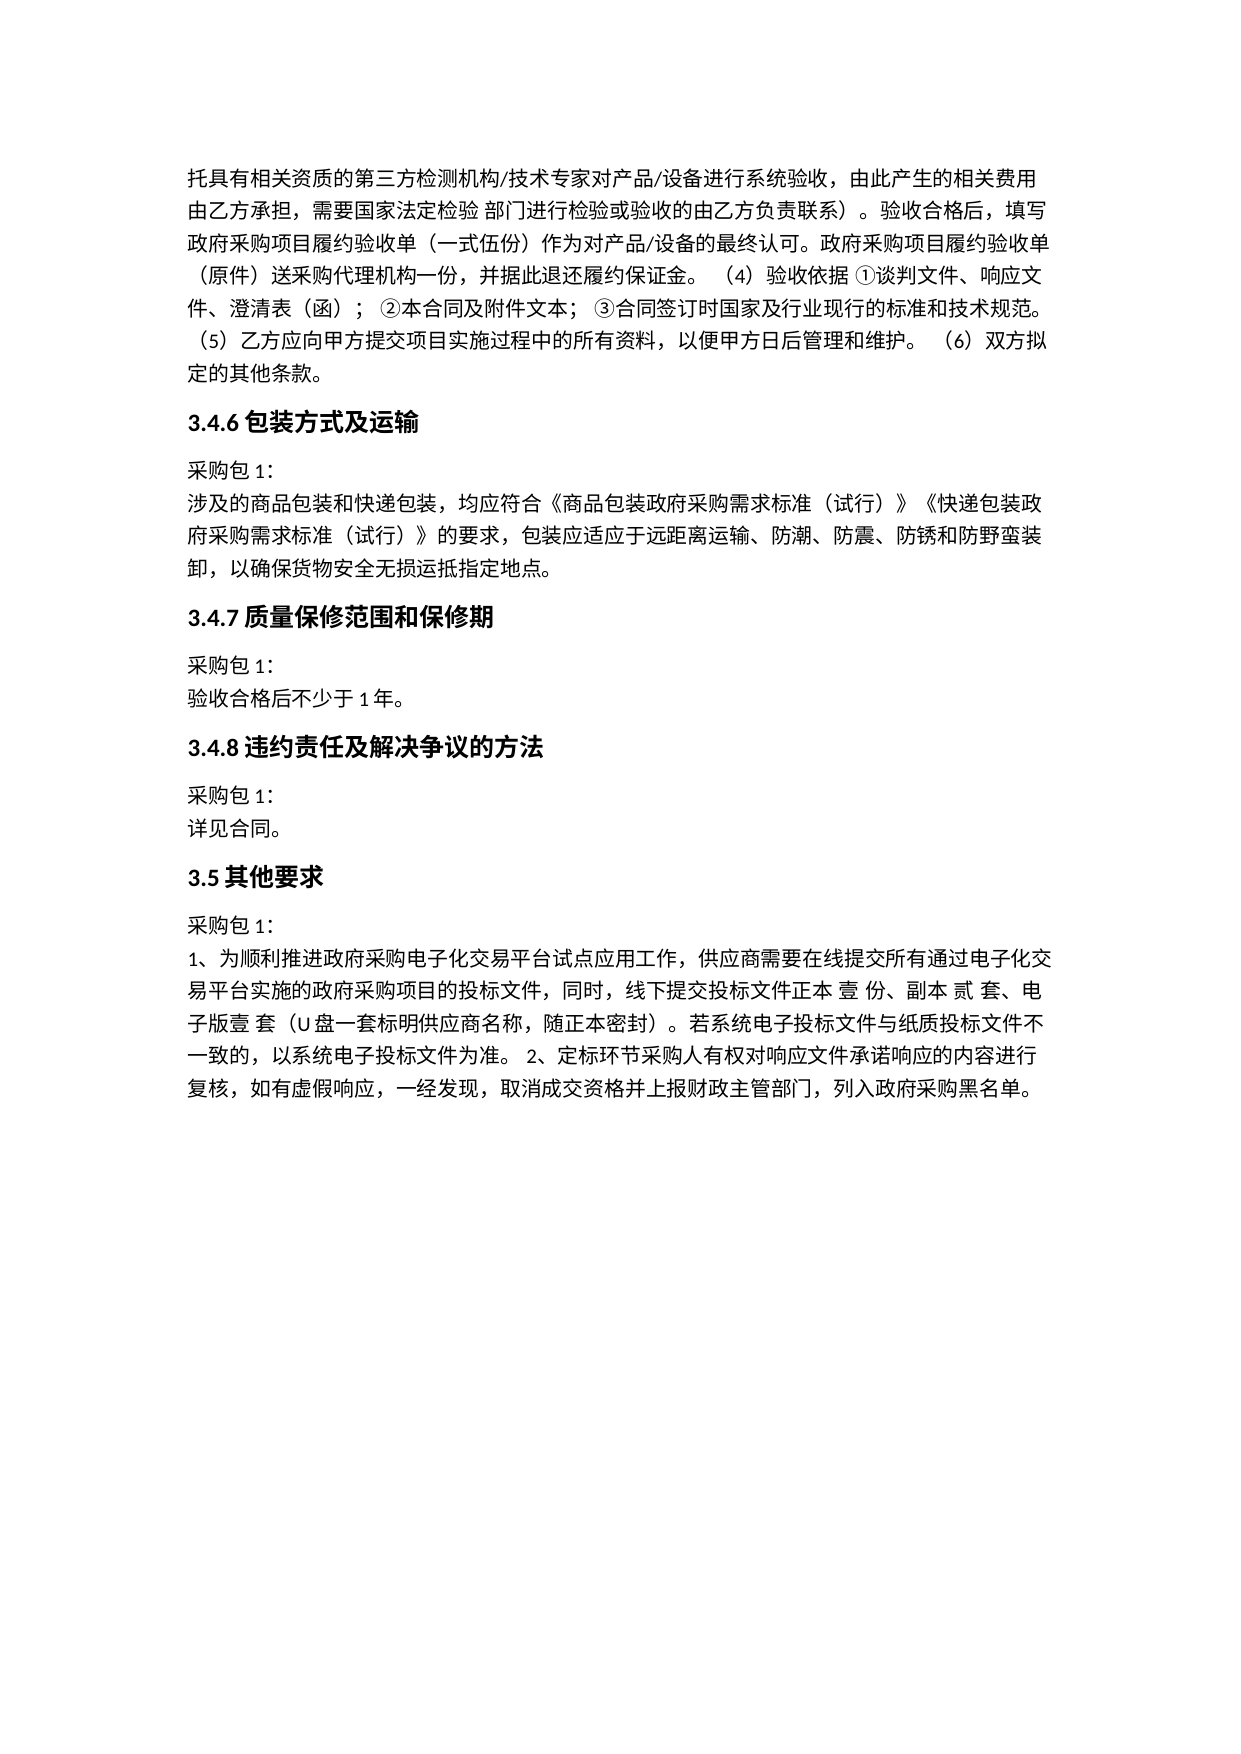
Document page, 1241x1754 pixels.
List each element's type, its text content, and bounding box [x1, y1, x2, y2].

text 采购包1： [187, 649, 1053, 682]
text 采购包1： [187, 779, 1053, 812]
text 3.5其他要求 [187, 844, 1053, 909]
text 1、为顺利推进政府采购电子化交易平台试点应用工作，供应商需要在线提交所有通过电子化交易平台实施的政府采购项目的投标文件，同时，线下提交投标文件正本 壹 份、副本 贰 套、电子版壹 套（U盘一套标明供应商名称，随正本密封）。若系统电子投标文件与纸质投标文件不一致的，以系统电子投标文件为准。 2、定标环节采购人有权对响应文件承诺响应的内容进行复核，如有虚假响应，一经发现，取消成交资格并上报财政主管部门，列入政府采购黑名单。 [187, 942, 1053, 1104]
text 采购包1： [187, 909, 1053, 942]
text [187, 162, 1053, 389]
text 3.4.7质量保修范围和保修期 [187, 584, 1053, 649]
text 3.4.8违约责任及解决争议的方法 [187, 714, 1053, 779]
text 采购包1： [187, 454, 1053, 487]
text 验收合格后不少于1年。 [187, 682, 1053, 714]
text 涉及的商品包装和快递包装，均应符合《商品包装政府采购需求标准（试行）》《快递包装政府采购需求标准（试行）》的要求，包装应适应于远距离运输、防潮、防震、防锈和防野蛮装卸，以确保货物安全无损运抵指定地点。 [187, 487, 1053, 584]
text 3.4.6包装方式及运输 [187, 389, 1053, 454]
text 详见合同。 [187, 812, 1053, 844]
